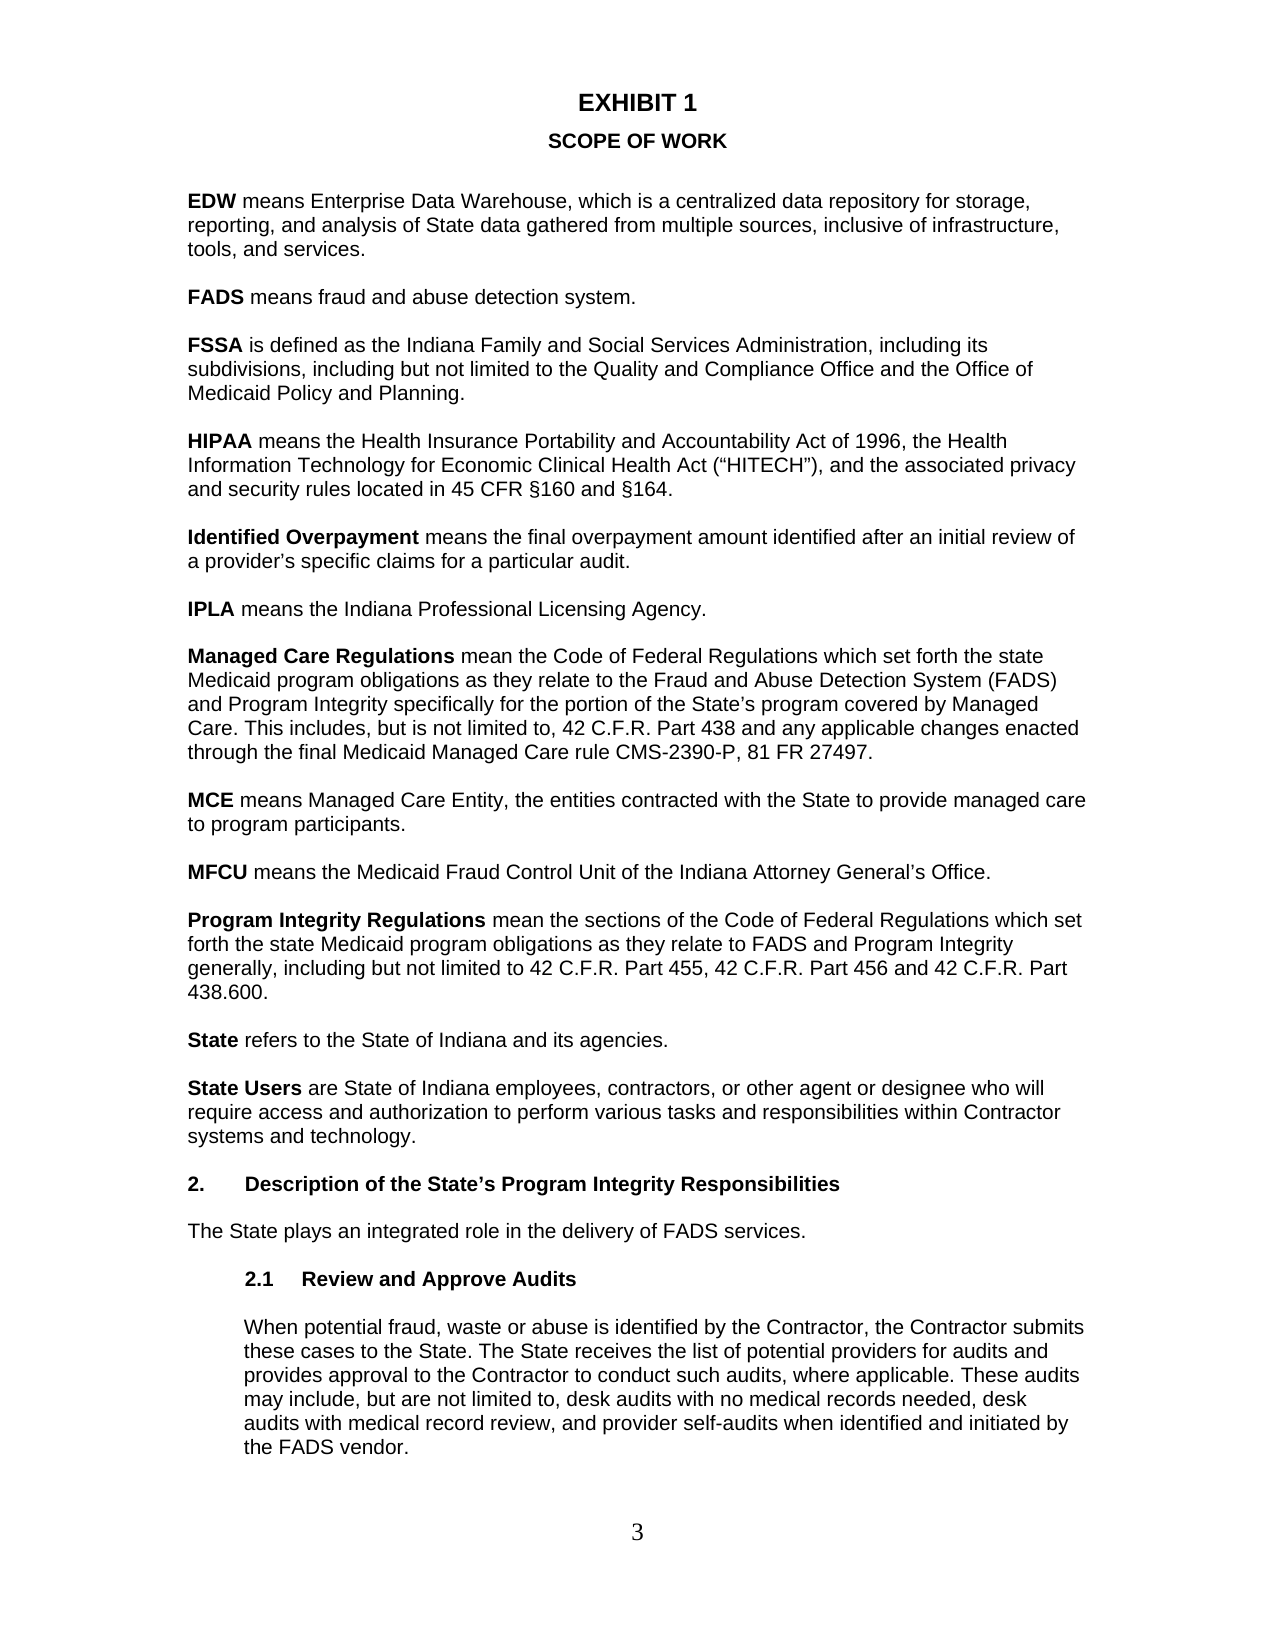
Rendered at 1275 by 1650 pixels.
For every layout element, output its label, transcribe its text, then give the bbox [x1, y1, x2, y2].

text EDW means Enterprise Data Warehouse, which is a centralized data repository for storage, reporting, and analysis of State data gathered from multiple sources, inclusive of infrastructure, tools, and services. [187, 189, 1087, 261]
text Managed Care Regulations mean the Code of Federal Regulations which set forth the state Medicaid program obligations as they relate to the Fraud and Abuse Detection System (FADS) and Program Integrity specifically for the portion of the State’s program covered by Managed Care. This includes, but is not limited to, 42 C.F.R. Part 438 and any applicable changes enacted through the final Medicaid Managed Care rule CMS-2390-P, 81 FR 27497. [187, 644, 1087, 764]
text State Users are State of Indiana employees, contractors, or other agent or designee who will require access and authorization to perform various tasks and responsibilities within Contractor systems and technology. [187, 1076, 1087, 1147]
text HIPAA means the Health Insurance Portability and Accountability Act of 1996, the Health Information Technology for Economic Clinical Health Act (“HITECH”), and the associated privacy and security rules located in 45 CFR §160 and §164. [187, 429, 1087, 501]
text State refers to the State of Indiana and its agencies. [187, 1028, 1087, 1052]
text When potential fraud, waste or abuse is identified by the Contractor, the Contractor submits these cases to the State. The State receives the list of potential providers for audits and provides approval to the Contractor to conduct such audits, where applicable. These audits may include, but are not limited to, desk audits with no medical records needed, desk audits with medical record review, and provider self-audits when identified and initiated by the FADS vendor. [244, 1315, 1087, 1459]
text MCE means Managed Care Entity, the entities contracted with the State to provide managed care to program participants. [187, 788, 1087, 836]
text Program Integrity Regulations mean the sections of the Code of Federal Regulations which set forth the state Medicaid program obligations as they relate to FADS and Program Integrity generally, including but not limited to 42 C.F.R. Part 455, 42 C.F.R. Part 456 and 42 C.F.R. Part 438.600. [187, 908, 1087, 1004]
subtitle Review and Approve Audits [244, 1267, 1087, 1291]
text MFCU means the Medicaid Fraud Control Unit of the Indiana Attorney General’s Office. [187, 860, 1087, 884]
text FSSA is defined as the Indiana Family and Social Services Administration, including its subdivisions, including but not limited to the Quality and Compliance Office and the Office of Medicaid Policy and Planning. [187, 333, 1087, 405]
subtitle Description of the State’s Program Integrity Responsibilities [187, 1171, 1087, 1195]
text FADS means fraud and abuse detection system. [187, 285, 1087, 309]
text Identified Overpayment means the final overpayment amount identified after an initial review of a provider’s specific claims for a particular audit. [187, 524, 1087, 572]
text IPLA means the Indiana Professional Licensing Agency. [187, 596, 1087, 620]
text The State plays an integrated role in the delivery of FADS services. [187, 1219, 1087, 1243]
